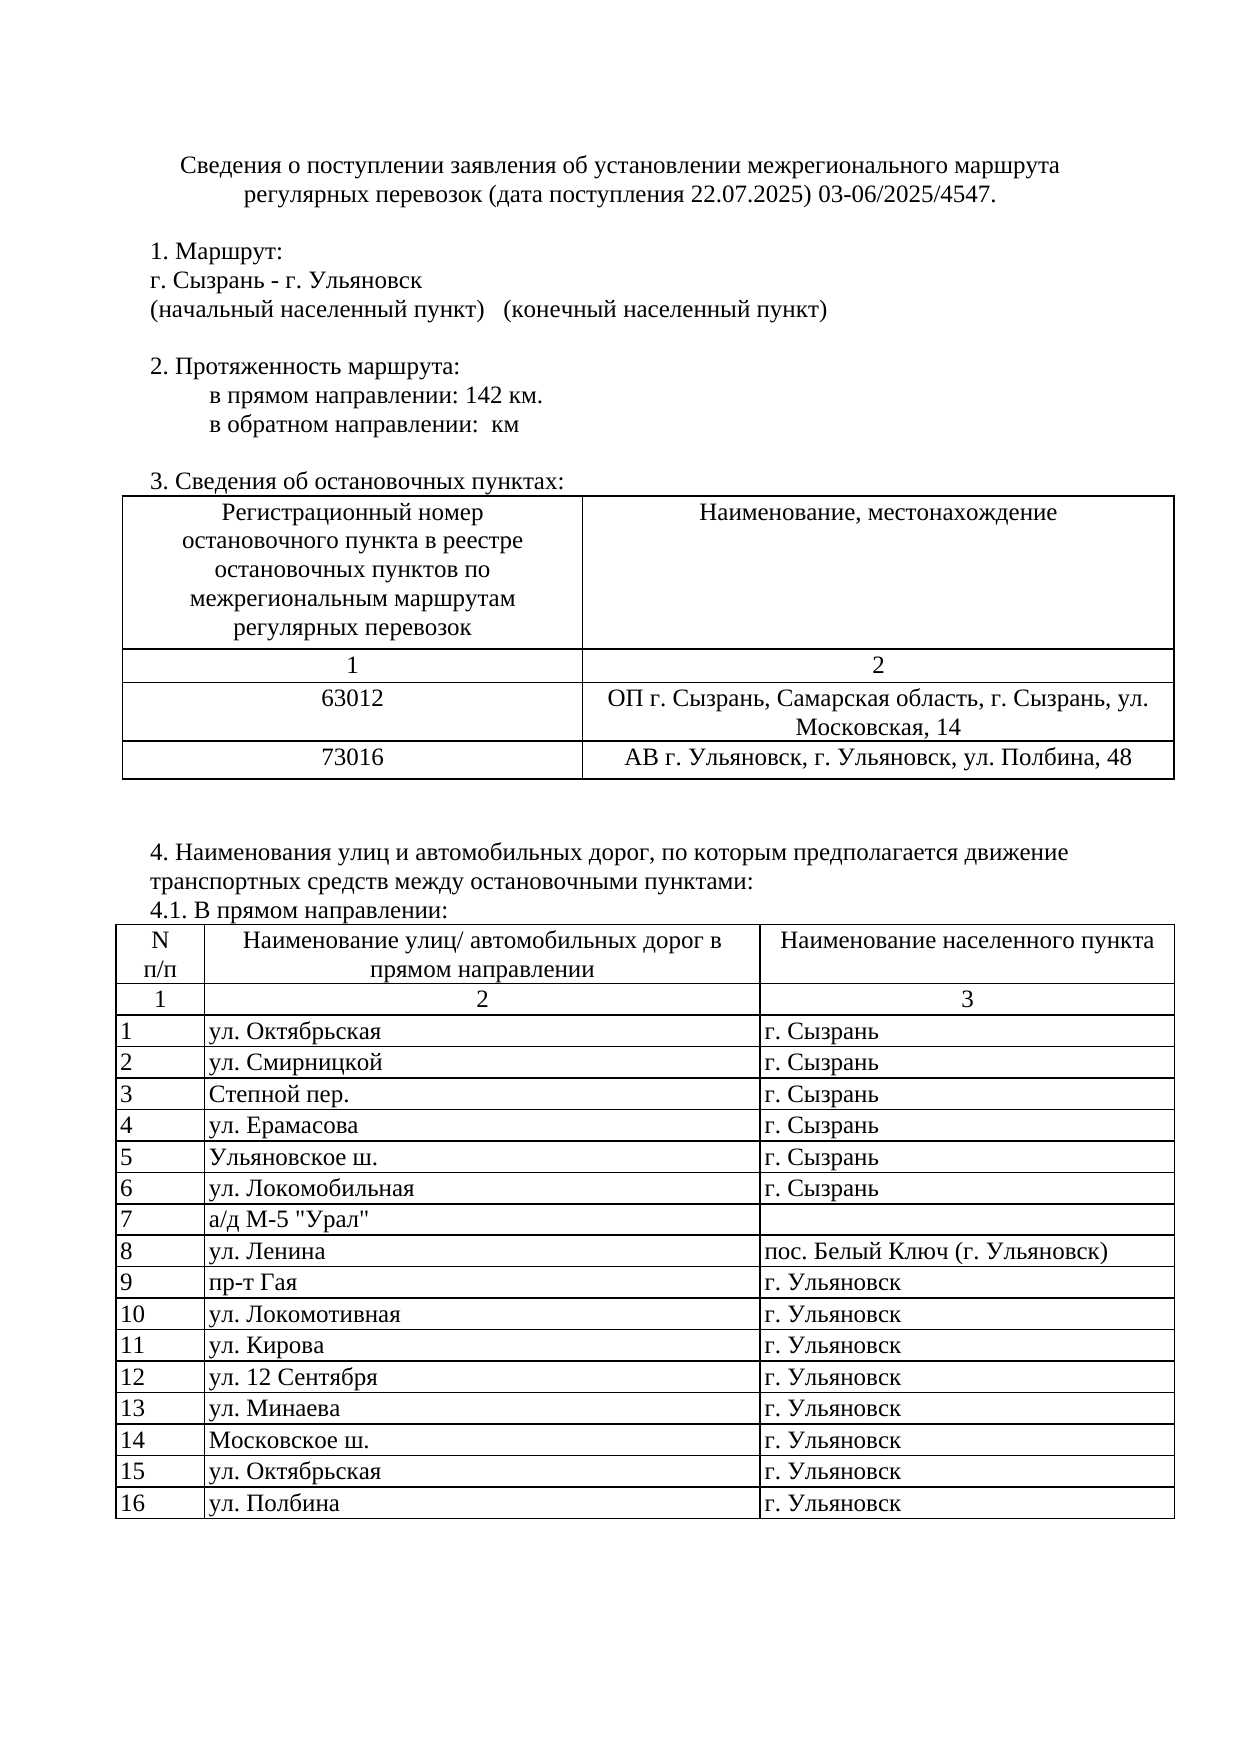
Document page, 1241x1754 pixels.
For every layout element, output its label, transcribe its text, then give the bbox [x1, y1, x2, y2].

table_cell ул. Ерамасова [205, 1110, 759, 1140]
table_cell г. Ульяновск [761, 1456, 1174, 1486]
table_header N п/п [117, 925, 204, 983]
table_cell ул. Локомобильная [205, 1173, 759, 1203]
table_cell АВ г. Ульяновск, г. Ульяновск, ул. Полбина, 48 [583, 742, 1173, 778]
table_cell 15 [117, 1456, 204, 1486]
text (начальный населенный пункт) (конечный населенный пункт) [150, 294, 1090, 322]
table_header Регистрационный номер остановочного пункта в реестре остановочных пунктов по межрегиональным маршрутам регулярных перевозок [123, 497, 582, 648]
table_cell 63012 [123, 683, 582, 740]
table_cell г. Сызрань [761, 1110, 1174, 1140]
table_cell г. Ульяновск [761, 1393, 1174, 1423]
text в обратном направлении: км [150, 409, 1090, 437]
table_cell г. Ульяновск [761, 1425, 1174, 1454]
table_cell 1 [117, 984, 204, 1014]
table_cell ОП г. Сызрань, Самарская область, г. Сызрань, ул. Московская, 14 [583, 683, 1173, 740]
table_header Наименование населенного пункта [761, 925, 1174, 983]
table_cell г. Сызрань [761, 1173, 1174, 1203]
table_cell 13 [117, 1393, 204, 1423]
text 1. Маршрут: [150, 236, 1090, 265]
table_cell 4 [117, 1110, 204, 1140]
table_cell 3 [761, 984, 1174, 1014]
table_cell г. Сызрань [761, 1016, 1174, 1046]
table_cell ул. Октябрьская [205, 1456, 759, 1486]
table_cell [761, 1205, 1174, 1234]
table_cell 73016 [123, 742, 582, 778]
table_cell 7 [117, 1205, 204, 1234]
table_header Наименование улиц/ автомобильных дорог в прямом направлении [205, 925, 759, 983]
table_cell г. Ульяновск [761, 1299, 1174, 1329]
table_cell г. Ульяновск [761, 1330, 1174, 1360]
table_cell г. Ульяновск [761, 1488, 1174, 1517]
text г. Сызрань - г. Ульяновск [150, 265, 1090, 294]
table_cell ул. Полбина [205, 1488, 759, 1517]
text 3. Сведения об остановочных пунктах: [150, 466, 1090, 495]
table_cell 12 [117, 1362, 204, 1392]
table_cell 8 [117, 1236, 204, 1266]
table_header Наименование, местонахождение [583, 497, 1173, 648]
table_cell ул. Кирова [205, 1330, 759, 1360]
table_cell пр-т Гая [205, 1267, 759, 1297]
table_cell пос. Белый Ключ (г. Ульяновск) [761, 1236, 1174, 1266]
table_cell ул. Ленина [205, 1236, 759, 1266]
table_cell г. Сызрань [761, 1142, 1174, 1171]
table_cell ул. Минаева [205, 1393, 759, 1423]
table_cell 6 [117, 1173, 204, 1203]
table_cell ул. Октябрьская [205, 1016, 759, 1046]
table_cell Московское ш. [205, 1425, 759, 1454]
table_cell г. Ульяновск [761, 1267, 1174, 1297]
table_cell Степной пер. [205, 1079, 759, 1108]
table_cell г. Ульяновск [761, 1362, 1174, 1392]
table_cell ул. 12 Сентября [205, 1362, 759, 1392]
table_cell 2 [205, 984, 759, 1014]
table_cell 1 [117, 1016, 204, 1046]
text 4. Наименования улиц и автомобильных дорог, по которым предполагается движение транспортных средств между остановочными пунктами: [150, 837, 1090, 895]
text в прямом направлении: 142 км. [150, 380, 1090, 409]
table_cell г. Сызрань [761, 1047, 1174, 1077]
table_cell 11 [117, 1330, 204, 1360]
table_cell 3 [117, 1079, 204, 1108]
table_cell а/д М-5 "Урал" [205, 1205, 759, 1234]
text Сведения о поступлении заявления об установлении межрегионального маршрута регулярных перевозок (дата поступления 22.07.2025) 03-06/2025/4547. [150, 150, 1090, 207]
text 4.1. В прямом направлении: [150, 895, 1090, 924]
table_cell 16 [117, 1488, 204, 1517]
table_cell 2 [583, 650, 1173, 681]
table_cell 9 [117, 1267, 204, 1297]
table_cell 5 [117, 1142, 204, 1171]
table_cell 10 [117, 1299, 204, 1329]
table_cell ул. Смирницкой [205, 1047, 759, 1077]
table_cell 2 [117, 1047, 204, 1077]
table_cell Ульяновское ш. [205, 1142, 759, 1171]
table_cell ул. Локомотивная [205, 1299, 759, 1329]
table_cell г. Сызрань [761, 1079, 1174, 1108]
text 2. Протяженность маршрута: [150, 351, 1090, 380]
table_cell 1 [123, 650, 582, 681]
table_cell 14 [117, 1425, 204, 1454]
